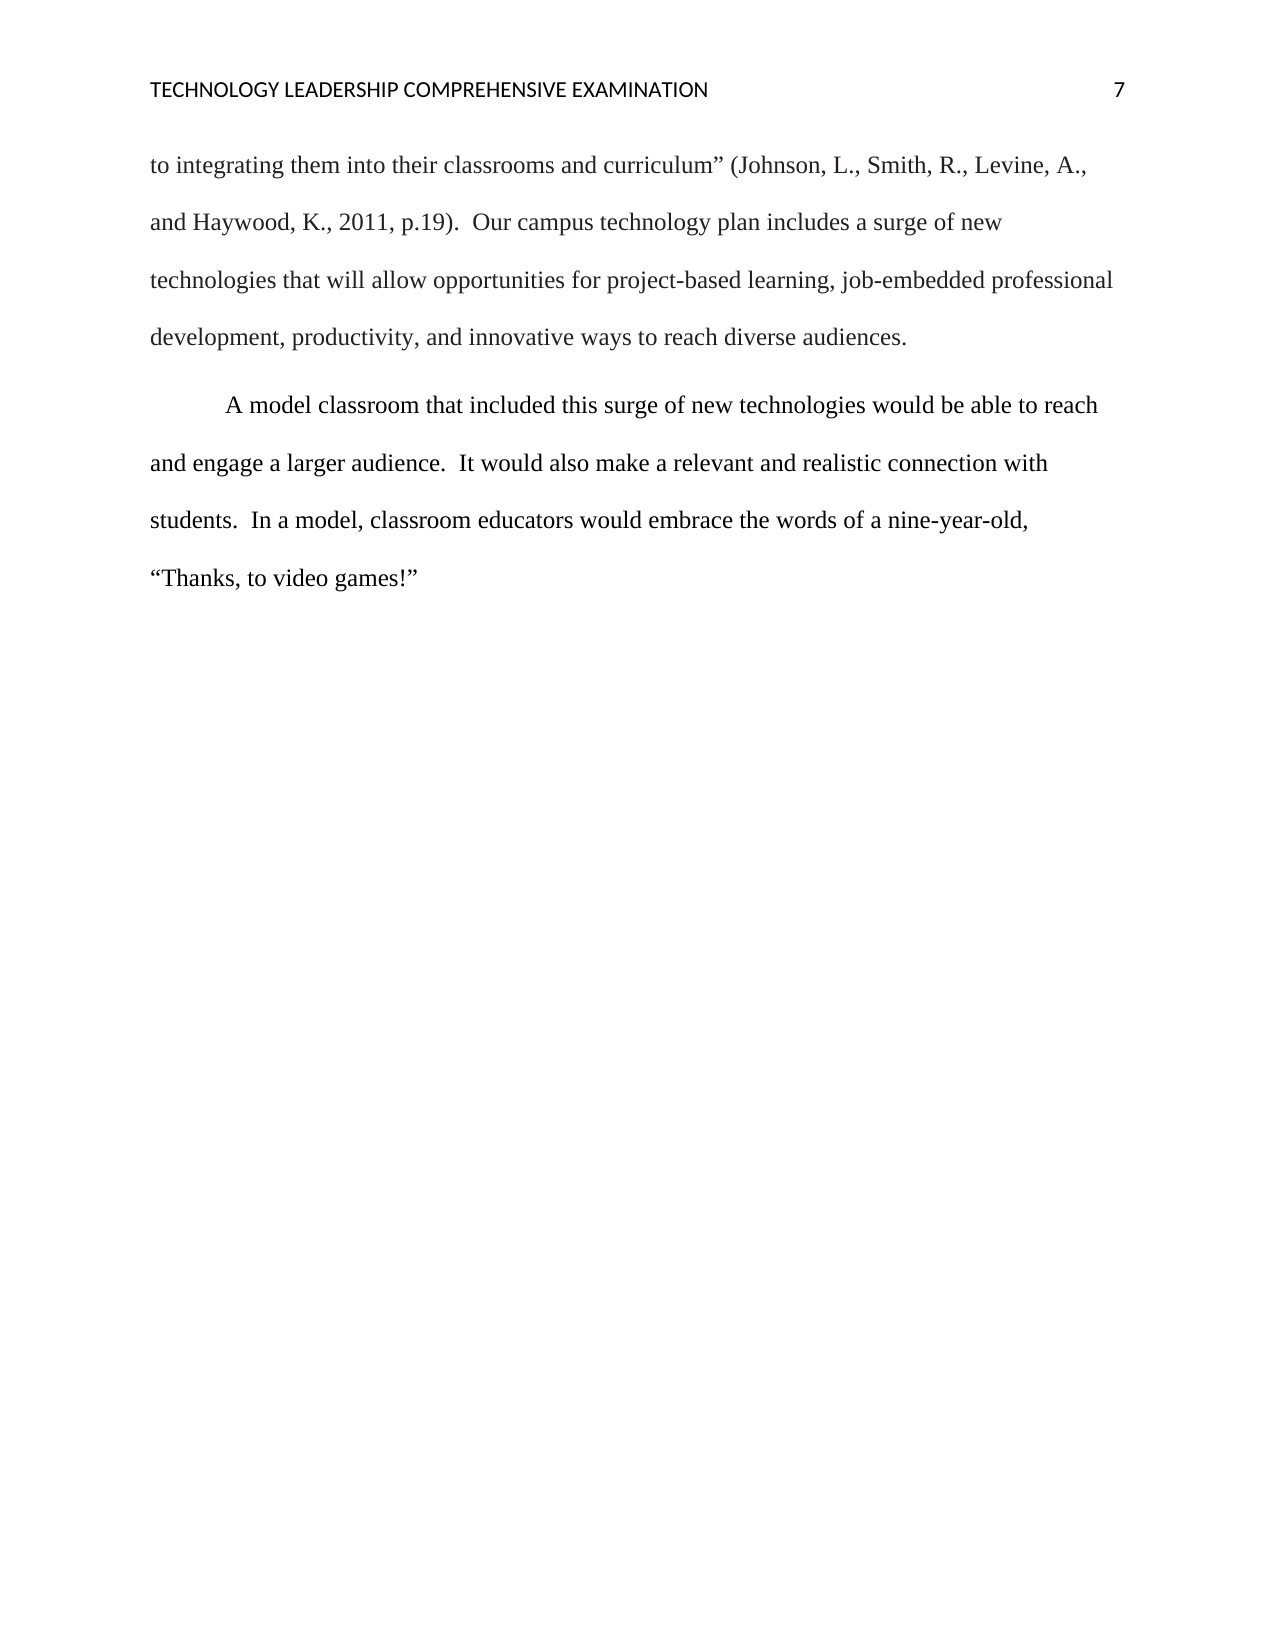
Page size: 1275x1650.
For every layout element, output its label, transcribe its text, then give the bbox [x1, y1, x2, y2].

text A model classroom that included this surge of new technologies would be able to reach and engage a larger audience. It would also make a relevant and realistic connection with students. In a model, classroom educators would embrace the words of a nine-year-old, “Thanks, to video games!” [150, 390, 1125, 592]
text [150, 150, 1125, 351]
